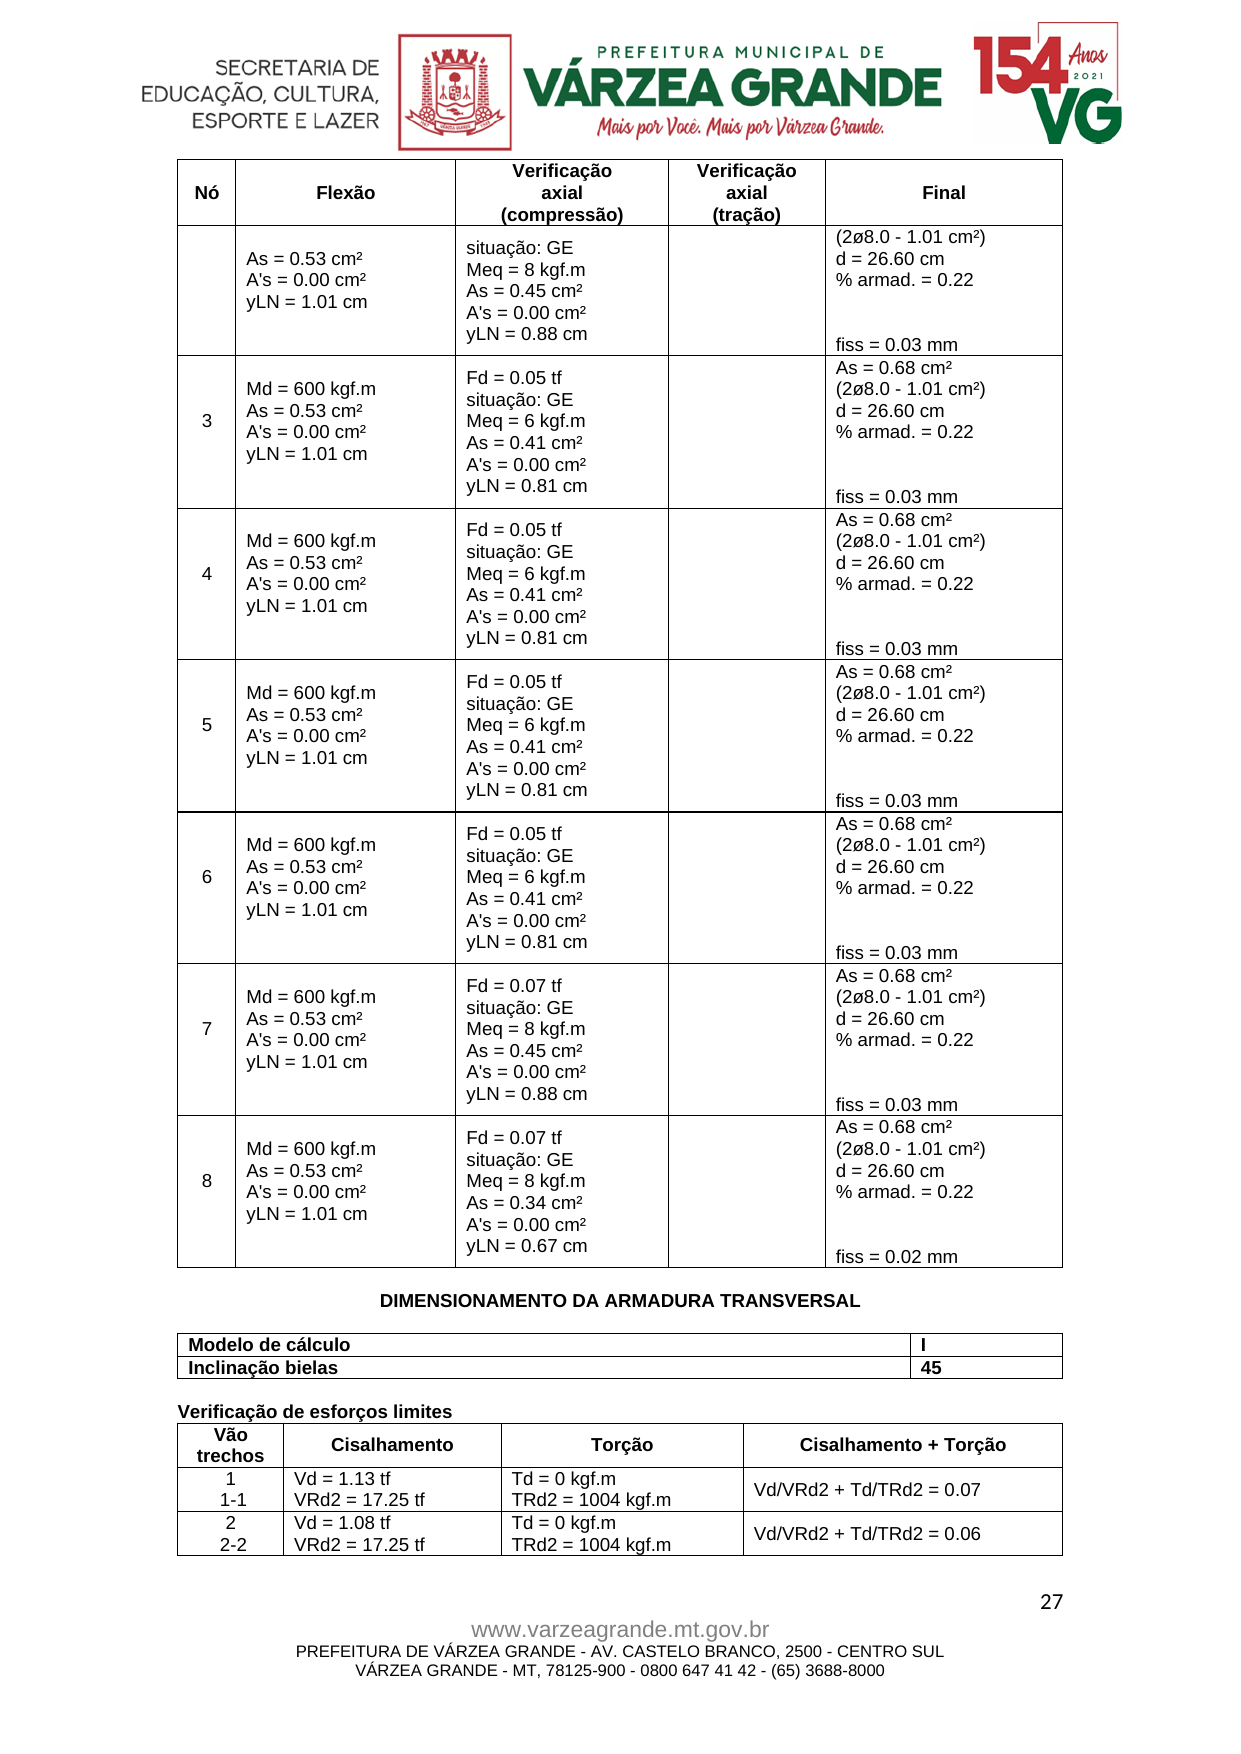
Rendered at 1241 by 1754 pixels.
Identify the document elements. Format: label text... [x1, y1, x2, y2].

table_header Final [826, 160, 1062, 225]
table_header Flexão [236, 160, 455, 225]
table_cell 8 [178, 1116, 235, 1267]
table_cell As = 0.68 cm² (2ø8.0 - 1.01 cm²) d = 26.60 cm % armad. = 0.22 fiss = 0.03 mm [826, 509, 1062, 659]
table_header Nó [178, 160, 235, 225]
table_cell As = 0.68 cm² (2ø8.0 - 1.01 cm²) d = 26.60 cm % armad. = 0.22 fiss = 0.03 mm [826, 226, 1062, 355]
table_cell Vd = 1.08 tf VRd2 = 17.25 tf [284, 1512, 501, 1555]
table_cell 6 [178, 813, 235, 963]
table_header Verificação axial (tração) [669, 160, 825, 225]
table_cell Md = 600 kgf.m As = 0.53 cm² A's = 0.00 cm² yLN = 1.01 cm [236, 1116, 455, 1267]
table_cell Vd = 1.13 tf VRd2 = 17.25 tf [284, 1468, 501, 1511]
table_cell [669, 1116, 825, 1267]
table_cell As = 0.68 cm² (2ø8.0 - 1.01 cm²) d = 26.60 cm % armad. = 0.22 fiss = 0.03 mm [826, 356, 1062, 507]
table_cell As = 0.68 cm² (2ø8.0 - 1.01 cm²) d = 26.60 cm % armad. = 0.22 fiss = 0.03 mm [826, 660, 1062, 811]
table_cell Md = 600 kgf.m As = 0.53 cm² A's = 0.00 cm² yLN = 1.01 cm [236, 964, 455, 1115]
table_cell Fd = 0.05 tf situação: GE Meq = 6 kgf.m As = 0.41 cm² A's = 0.00 cm² yLN = 0.81 cm [456, 509, 668, 659]
table_cell Md = 600 kgf.m As = 0.53 cm² A's = 0.00 cm² yLN = 1.01 cm [236, 813, 455, 963]
table_cell Fd = 0.05 tf situação: GE Meq = 6 kgf.m As = 0.41 cm² A's = 0.00 cm² yLN = 0.81 cm [456, 356, 668, 507]
table_header Torção [502, 1424, 743, 1467]
table_header Cisalhamento [284, 1424, 501, 1467]
table_cell 4 [178, 509, 235, 659]
table_cell [669, 660, 825, 811]
picture [973, 22, 1122, 144]
table_cell Td = 0 kgf.m TRd2 = 1004 kgf.m [502, 1512, 743, 1555]
table_cell 7 [178, 964, 235, 1115]
table_cell As = 0.68 cm² (2ø8.0 - 1.01 cm²) d = 26.60 cm % armad. = 0.22 fiss = 0.03 mm [826, 964, 1062, 1115]
table_header Cisalhamento + Torção [744, 1424, 1062, 1467]
table_cell 2 2-2 [178, 1512, 283, 1555]
picture [138, 23, 955, 160]
table_header Modelo de cálculo [178, 1334, 910, 1356]
table_cell Fd = 0.07 tf situação: GE Meq = 8 kgf.m As = 0.45 cm² A's = 0.00 cm² yLN = 0.88 cm [456, 226, 668, 355]
table_cell Fd = 0.07 tf situação: GE Meq = 8 kgf.m As = 0.45 cm² A's = 0.00 cm² yLN = 0.88 cm [456, 964, 668, 1115]
table_cell As = 0.68 cm² (2ø8.0 - 1.01 cm²) d = 26.60 cm % armad. = 0.22 fiss = 0.02 mm [826, 1116, 1062, 1267]
table_cell Md = 600 kgf.m As = 0.53 cm² A's = 0.00 cm² yLN = 1.01 cm [236, 509, 455, 659]
text Verificação de esforços limites [177, 1401, 1063, 1422]
table_cell As = 0.68 cm² (2ø8.0 - 1.01 cm²) d = 26.60 cm % armad. = 0.22 fiss = 0.03 mm [826, 813, 1062, 963]
table_cell Md = 600 kgf.m As = 0.53 cm² A's = 0.00 cm² yLN = 1.01 cm [236, 226, 455, 355]
table_header I [911, 1334, 1062, 1356]
table_cell Fd = 0.05 tf situação: GE Meq = 6 kgf.m As = 0.41 cm² A's = 0.00 cm² yLN = 0.81 cm [456, 660, 668, 811]
table_cell 45 [911, 1357, 1062, 1378]
table_cell 1 1-1 [178, 1468, 283, 1511]
table_cell [669, 356, 825, 507]
table_cell Md = 600 kgf.m As = 0.53 cm² A's = 0.00 cm² yLN = 1.01 cm [236, 356, 455, 507]
table_cell Vd/VRd2 + Td/TRd2 = 0.06 [744, 1512, 1062, 1555]
table_cell [669, 964, 825, 1115]
table_header Verificação axial (compressão) [456, 160, 668, 225]
table_cell 3 [178, 356, 235, 507]
text DIMENSIONAMENTO DA ARMADURA TRANSVERSAL [177, 1290, 1063, 1311]
table_cell Fd = 0.07 tf situação: GE Meq = 8 kgf.m As = 0.34 cm² A's = 0.00 cm² yLN = 0.67 cm [456, 1116, 668, 1267]
table_cell 2 [178, 226, 235, 355]
table_cell Td = 0 kgf.m TRd2 = 1004 kgf.m [502, 1468, 743, 1511]
table_cell Fd = 0.05 tf situação: GE Meq = 6 kgf.m As = 0.41 cm² A's = 0.00 cm² yLN = 0.81 cm [456, 813, 668, 963]
table_header Vão trechos [178, 1424, 283, 1467]
table_cell Vd/VRd2 + Td/TRd2 = 0.07 [744, 1468, 1062, 1511]
table_cell Inclinação bielas [178, 1357, 910, 1378]
table_cell [669, 509, 825, 659]
table_cell [669, 226, 825, 355]
table_cell 5 [178, 660, 235, 811]
table_cell Md = 600 kgf.m As = 0.53 cm² A's = 0.00 cm² yLN = 1.01 cm [236, 660, 455, 811]
table_cell [669, 813, 825, 963]
